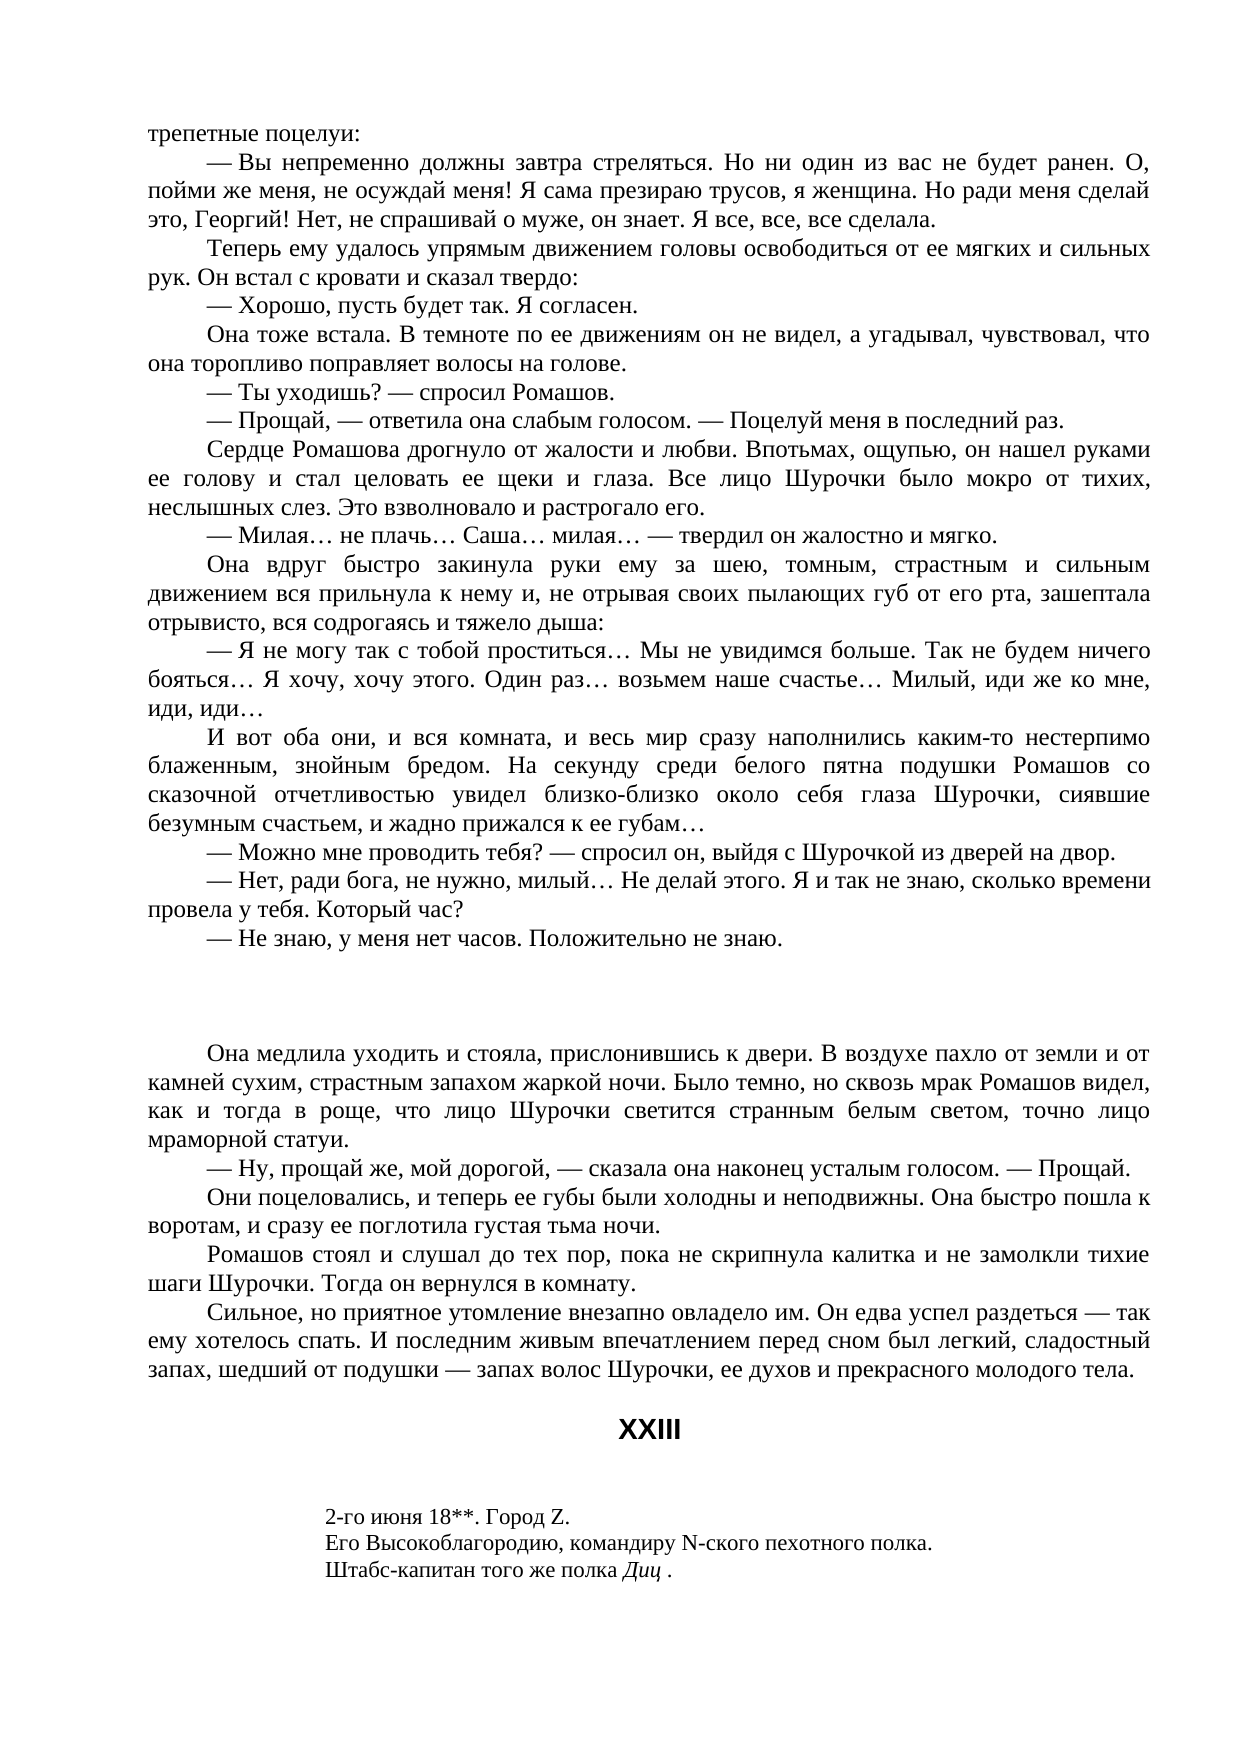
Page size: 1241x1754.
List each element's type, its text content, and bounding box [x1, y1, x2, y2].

text — Нет, ради бога, не нужно, милый… Не делай этого. Я и так не знаю, сколько времени провела у тебя. Который час? [148, 866, 1152, 923]
text Его Высокоблагородию, командиру N-ского пехотного полка. [266, 1529, 1089, 1556]
text Сердце Ромашова дрогнуло от жалости и любви. Впотьмах, ощупью, он нашел руками ее голову и стал целовать ее щеки и глаза. Все лицо Шурочки было мокро от тихих, неслышных слез. Это взволновало и растрогало его. [148, 434, 1152, 521]
text Теперь ему удалось упрямым движением головы освободиться от ее мягких и сильных рук. Он встал с кровати и сказал твердо: [148, 233, 1152, 291]
text — Вы непременно должны завтра стреляться. Но ни один из вас не будет ранен. О, пойми же меня, не осуждай меня! Я сама презираю трусов, я женщина. Но ради меня сделай это, Георгий! Нет, не спрашивай о муже, он знает. Я все, все, все сделала. [148, 147, 1152, 233]
text — Ты уходишь? — спросил Ромашов. [148, 377, 1152, 406]
text Штабс-капитан того же полка Диц . [266, 1556, 1089, 1582]
text Они поцеловались, и теперь ее губы были холодны и неподвижны. Она быстро пошла к воротам, и сразу ее поглотила густая тьма ночи. [148, 1182, 1152, 1239]
text — Можно мне проводить тебя? — спросил он, выйдя с Шурочкой из дверей на двор. [148, 837, 1152, 866]
text Она медлила уходить и стояла, прислонившись к двери. В воздухе пахло от земли и от камней сухим, страстным запахом жаркой ночи. Было темно, но сквозь мрак Ромашов видел, как и тогда в роще, что лицо Шурочки светится странным белым светом, точно лицо мраморной статуи. [148, 1038, 1152, 1153]
text Она вдруг быстро закинула руки ему за шею, томным, страстным и сильным движением вся прильнула к нему и, не отрывая своих пылающих губ от его рта, зашептала отрывисто, вся содрогаясь и тяжело дыша: [148, 549, 1152, 636]
text — Прощай, — ответила она слабым голосом. — Поцелуй меня в последний раз. [148, 406, 1152, 434]
text Она тоже встала. В темноте по ее движениям он не видел, а угадывал, чувствовал, что она торопливо поправляет волосы на голове. [148, 319, 1152, 377]
text — Милая… не плачь… Саша… милая… — твердил он жалостно и мягко. [148, 521, 1152, 549]
text — Ну, прощай же, мой дорогой, — сказала она наконец усталым голосом. — Прощай. [148, 1153, 1152, 1182]
text — Не знаю, у меня нет часов. Положительно не знаю. [148, 923, 1152, 952]
text Сильное, но приятное утомление внезапно овладело им. Он едва успел раздеться — так ему хотелось спать. И последним живым впечатлением перед сном был легкий, сладостный запах, шедший от подушки — запах волос Шурочки, ее духов и прекрасного молодого тела. [148, 1297, 1152, 1383]
subtitle XXIII [148, 1412, 1152, 1445]
text И вот оба они, и вся комната, и весь мир сразу наполнились каким-то нестерпимо блаженным, знойным бредом. На секунду среди белого пятна подушки Ромашов со сказочной отчетливостью увидел близко-близко около себя глаза Шурочки, сиявшие безумным счастьем, и жадно прижался к ее губам… [148, 722, 1152, 837]
text — Я не могу так с тобой проститься… Мы не увидимся больше. Так не будем ничего бояться… Я хочу, хочу этого. Один раз… возьмем наше счастье… Милый, иди же ко мне, иди, иди… [148, 636, 1152, 722]
text 2-го июня 18**. Город Z. [266, 1503, 1089, 1529]
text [148, 118, 1152, 147]
text Ромашов стоял и слушал до тех пор, пока не скрипнула калитка и не замолкли тихие шаги Шурочки. Тогда он вернулся в комнату. [148, 1239, 1152, 1297]
text — Хорошо, пусть будет так. Я согласен. [148, 291, 1152, 319]
